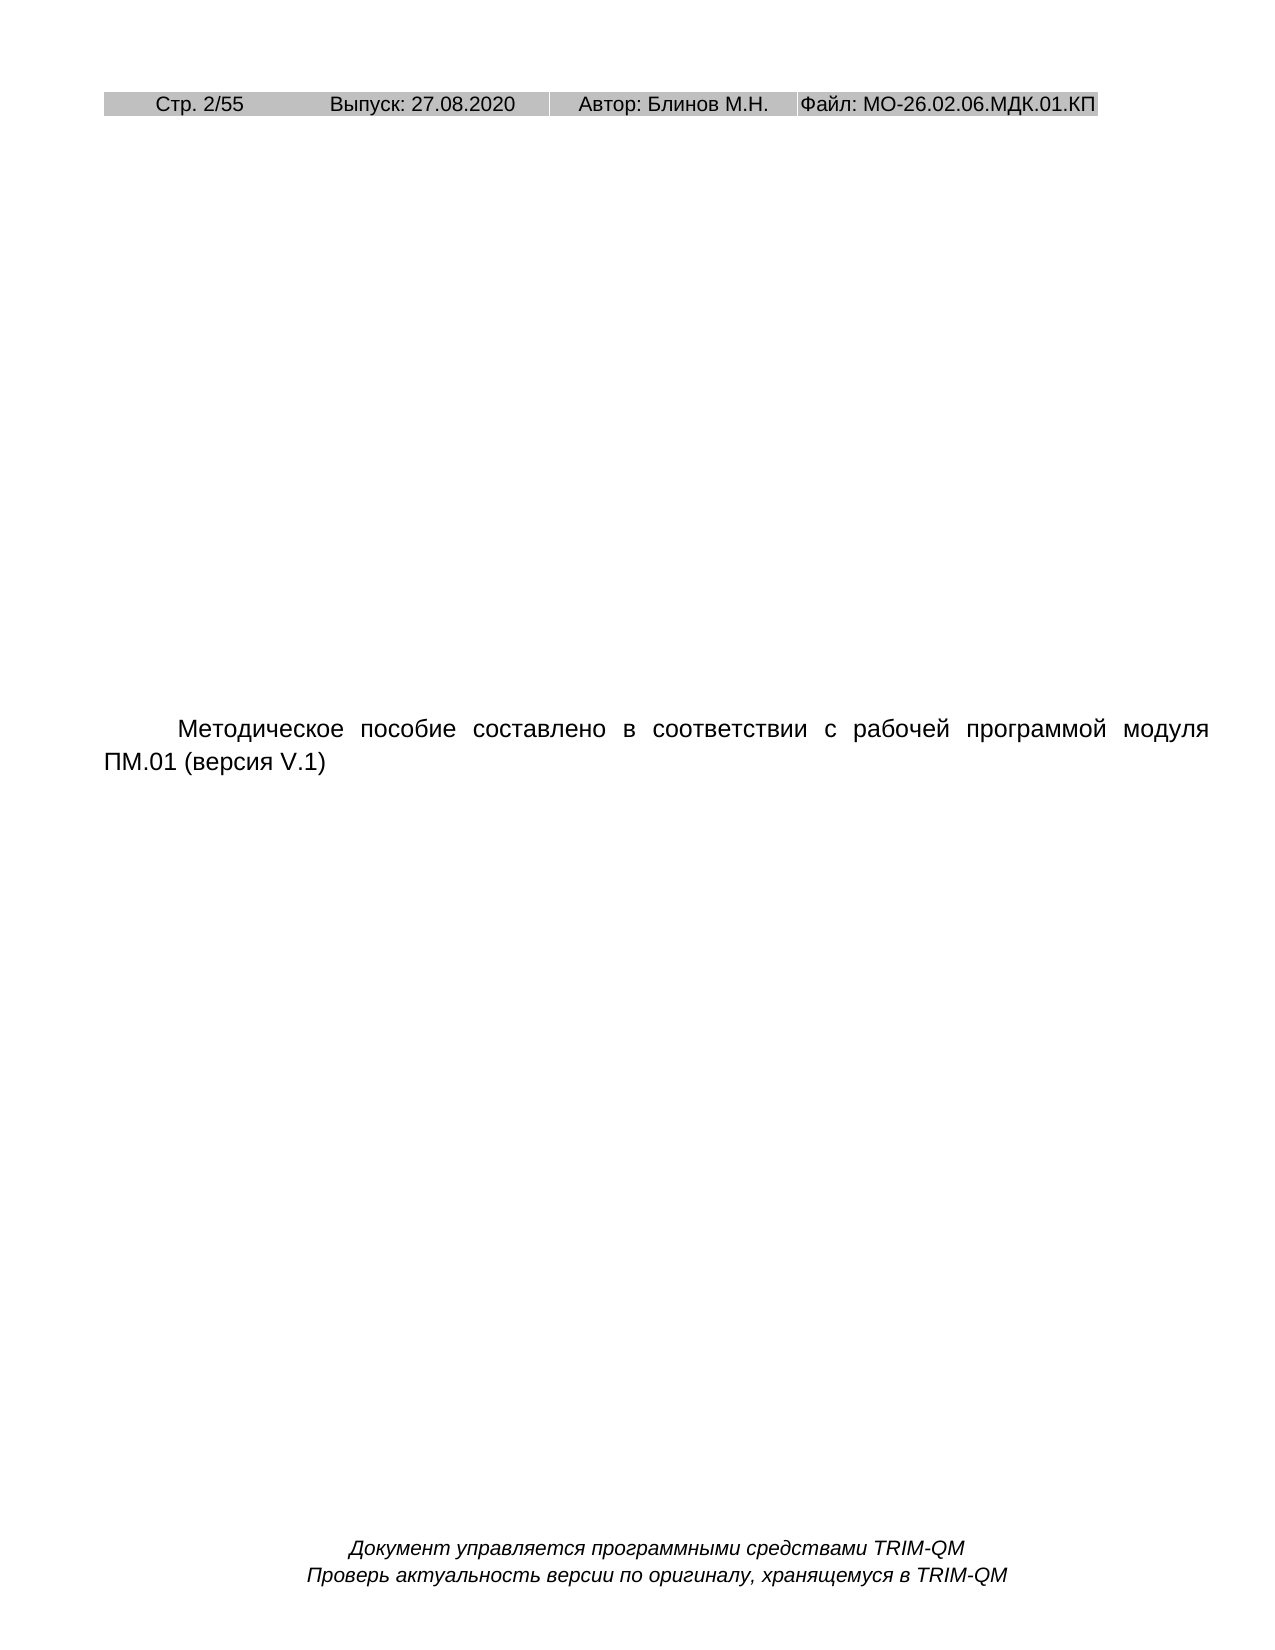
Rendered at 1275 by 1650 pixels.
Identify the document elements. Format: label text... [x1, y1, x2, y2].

text Методическое пособие составлено в соответствии с рабочей программой модуля ПМ.01 (версия V.1) [103, 714, 1211, 776]
